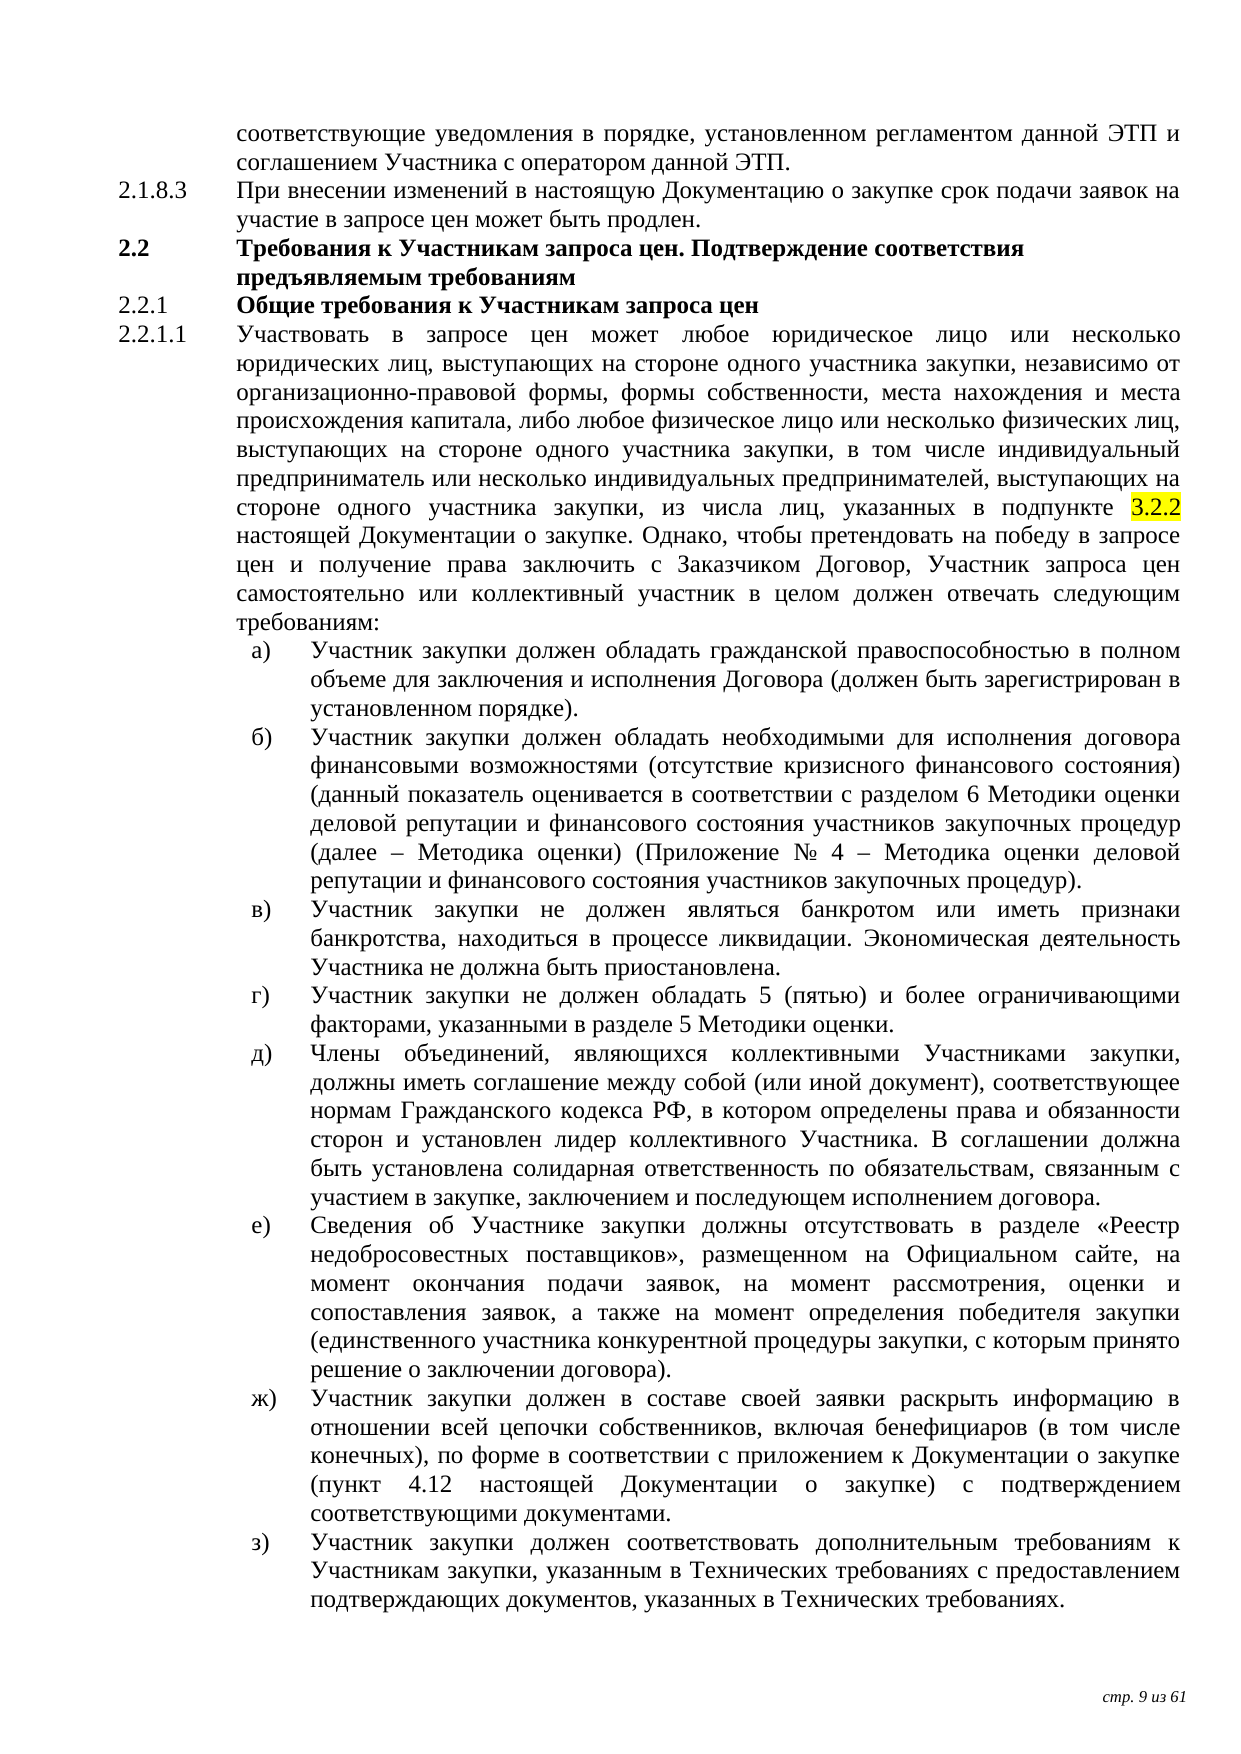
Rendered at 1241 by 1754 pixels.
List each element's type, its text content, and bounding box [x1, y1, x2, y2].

text Участник закупки должен соответствовать дополнительным требованиям к Участникам закупки, указанным в Технических требованиях с предоставлением подтверждающих документов, указанных в Технических требованиях. [251, 1527, 1181, 1613]
text При внесении изменений в настоящую Документацию о закупке срок подачи заявок на участие в запросе цен может быть продлен. [118, 176, 1181, 233]
list Участник закупки не должен являться банкротом или иметь признаки банкротства, находиться в процессе ликвидации. Экономическая деятельность Участника не должна быть приостановлена. [251, 894, 1181, 981]
subtitle Требования к Участникам запроса цен. Подтверждение соответствия предъявляемым требованиям [118, 233, 1181, 291]
list Участник закупки должен обладать гражданской правоспособностью в полном объеме для заключения и исполнения Договора (должен быть зарегистрирован в установленном порядке). [251, 636, 1181, 722]
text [118, 118, 1181, 176]
list Участник закупки не должен обладать 5 (пятью) и более ограничивающими факторами, указанными в разделе 5 Методики оценки. [251, 981, 1181, 1038]
list Участвовать в запросе цен может любое юридическое лицо или несколько юридических лиц, выступающих на стороне одного участника закупки, независимо от организационно-правовой формы, формы собственности, места нахождения и места происхождения капитала, либо любое физическое лицо или несколько физических лиц, выступающих на стороне одного участника закупки, в том числе индивидуальный предприниматель или несколько индивидуальных предпринимателей, выступающих на стороне одного участника закупки, из числа лиц, указанных в подпункте 3.2.2 настоящей Документации о закупке. Однако, чтобы претендовать на победу в запросе цен и получение права заключить с Заказчиком Договор, Участник запроса цен самостоятельно или коллективный участник в целом должен отвечать следующим требованиям: [118, 319, 1181, 636]
list Участник закупки должен обладать необходимыми для исполнения договора финансовыми возможностями (отсутствие кризисного финансового состояния) (данный показатель оценивается в соответствии с разделом 6 Методики оценки деловой репутации и финансового состояния участников закупочных процедур (далее – Методика оценки) (Приложение № 4 – Методика оценки деловой репутации и финансового состояния участников закупочных процедур). [251, 722, 1181, 894]
text Сведения об Участнике закупки должны отсутствовать в разделе «Реестр недобросовестных поставщиков», размещенном на Официальном сайте, на момент окончания подачи заявок, на момент рассмотрения, оценки и сопоставления заявок, а также на момент определения победителя закупки (единственного участника конкурентной процедуры закупки, с которым принято решение о заключении договора). [251, 1211, 1181, 1383]
list Члены объединений, являющихся коллективными Участниками закупки, должны иметь соглашение между собой (или иной документ), соответствующее нормам Гражданского кодекса РФ, в котором определены права и обязанности сторон и установлен лидер коллективного Участника. В соглашении должна быть установлена солидарная ответственность по обязательствам, связанным с участием в закупке, заключением и последующем исполнением договора. [251, 1038, 1181, 1211]
list Общие требования к Участникам запроса цен [118, 291, 1181, 319]
text Участник закупки должен в составе своей заявки раскрыть информацию в отношении всей цепочки собственников, включая бенефициаров (в том числе конечных), по форме в соответствии с приложением к Документации о закупке (пункт 4.12 настоящей Документации о закупке) с подтверждением соответствующими документами. [251, 1383, 1181, 1527]
